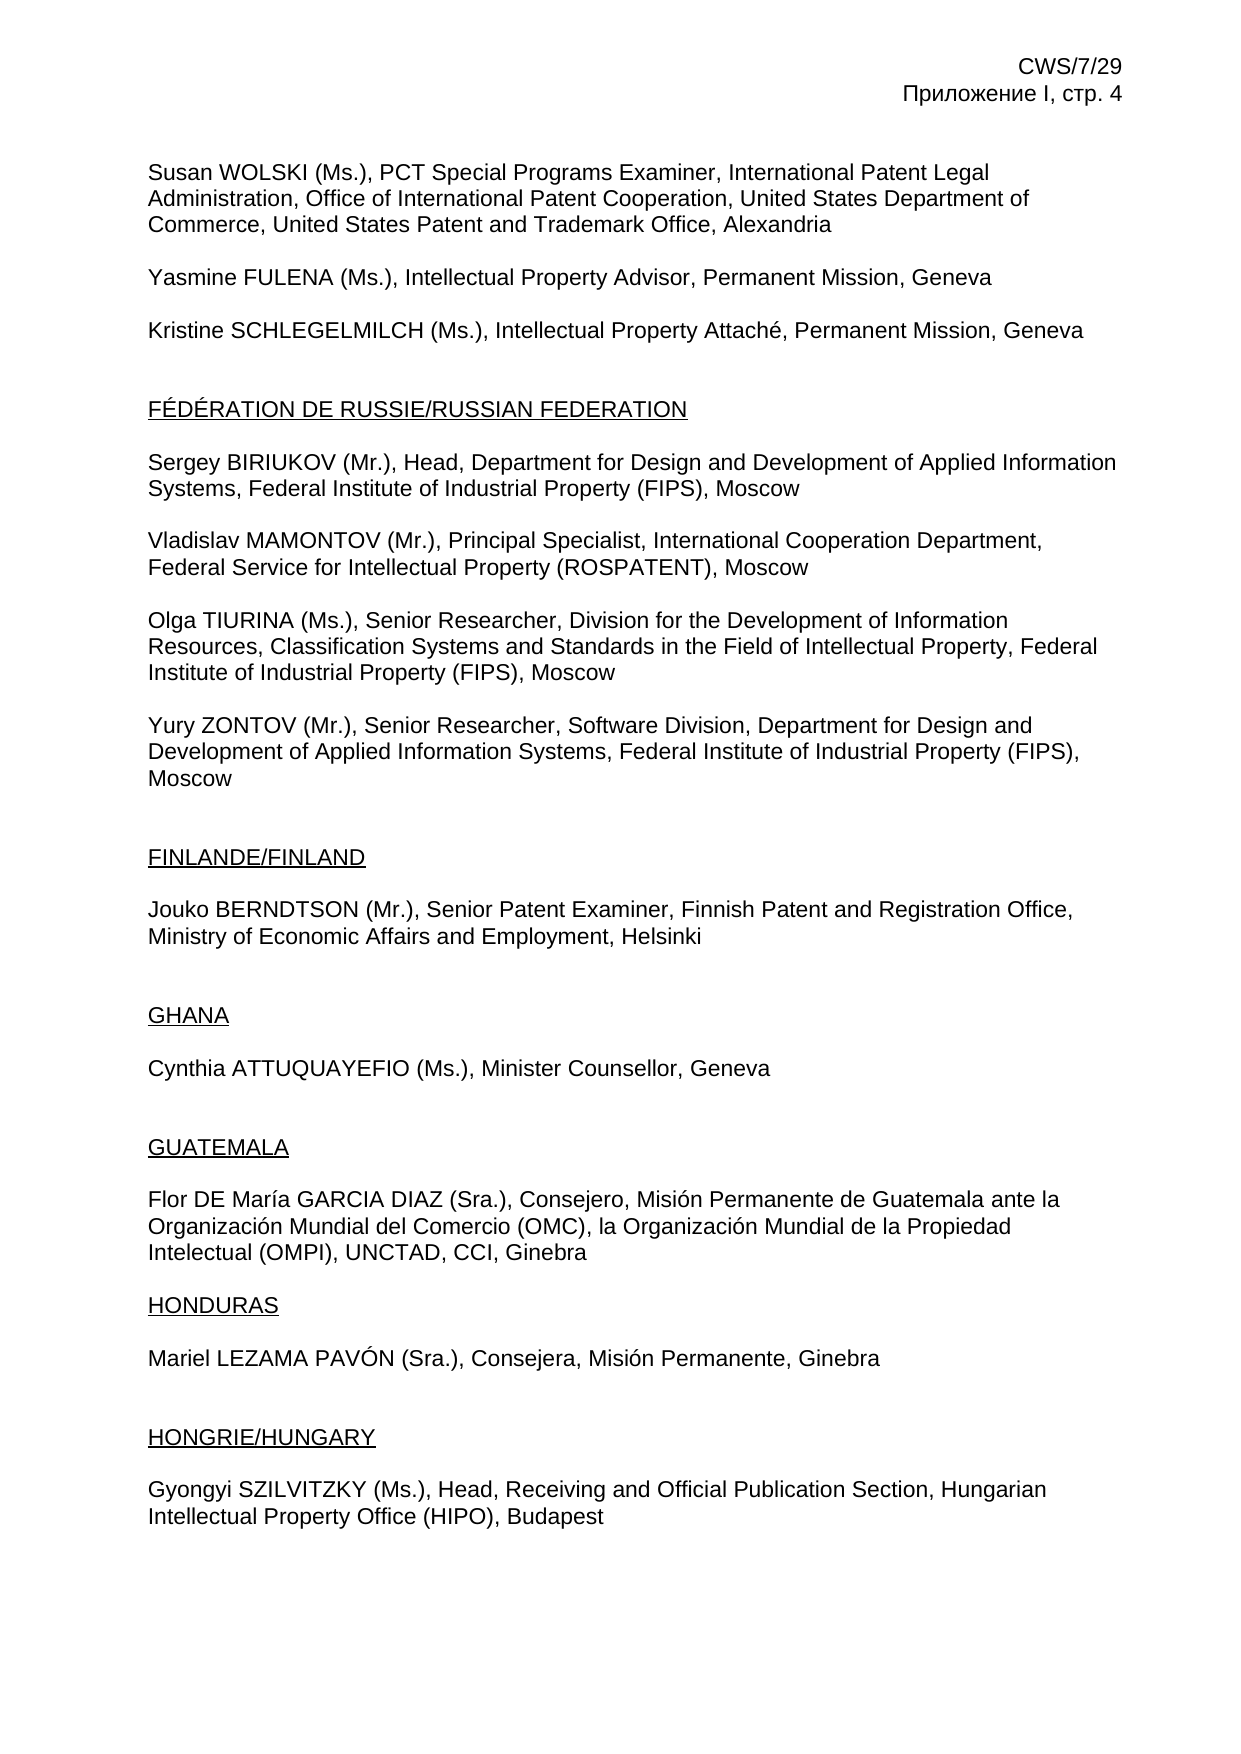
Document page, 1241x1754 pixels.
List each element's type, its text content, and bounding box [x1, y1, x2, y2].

text Yasmine FULENA (Ms.), Intellectual Property Advisor, Permanent Mission, Geneva [148, 264, 1122, 290]
text GUATEMALA [148, 1134, 1122, 1160]
text Vladislav MAMONTOV (Mr.), Principal Specialist, International Cooperation Department, Federal Service for Intellectual Property (ROSPATENT), Moscow [148, 527, 1122, 580]
text Sergey BIRIUKOV (Mr.), Head, Department for Design and Development of Applied Information Systems, Federal Institute of Industrial Property (FIPS), Moscow [148, 448, 1122, 501]
text Susan WOLSKI (Ms.), PCT Special Programs Examiner, International Patent Legal Administration, Office of International Patent Cooperation, United States Department of Commerce, United States Patent and Trademark Office, Alexandria [148, 158, 1122, 238]
text Yury ZONTOV (Mr.), Senior Researcher, Software Division, Department for Design and Development of Applied Information Systems, Federal Institute of Industrial Property (FIPS), Moscow [148, 712, 1122, 791]
text Jouko BERNDTSON (Mr.), Senior Patent Examiner, Finnish Patent and Registration Office, Ministry of Economic Affairs and Employment, Helsinki [148, 896, 1122, 949]
text FINLANDE/FINLAND [148, 844, 1122, 870]
text Olga TIURINA (Ms.), Senior Researcher, Division for the Development of Information Resources, Classification Systems and Standards in the Field of Intellectual Property, Federal Institute of Industrial Property (FIPS), Moscow [148, 607, 1122, 686]
text Kristine SCHLEGELMILCH (Ms.), Intellectual Property Attaché, Permanent Mission, Geneva [148, 317, 1122, 343]
text FÉDÉRATION DE RUSSIE/RUSSIAN FEDERATION [148, 396, 1122, 422]
text Flor DE María GARCIA DIAZ (Sra.), Consejero, Misión Permanente de Guatemala ante la Organización Mundial del Comercio (OMC), la Organización Mundial de la Propiedad Intelectual (OMPI), UNCTAD, CCI, Ginebra [148, 1186, 1122, 1265]
text GHANA [148, 1002, 1122, 1028]
text HONGRIE/HUNGARY [148, 1423, 1122, 1450]
text Mariel LEZAMA PAVÓN (Sra.), Consejera, Misión Permanente, Ginebra [148, 1344, 1122, 1371]
text Cynthia ATTUQUAYEFIO (Ms.), Minister Counsellor, Geneva [148, 1054, 1122, 1081]
text HONDURAS [148, 1292, 1122, 1318]
text Gyongyi SZILVITZKY (Ms.), Head, Receiving and Official Publication Section, Hungarian Intellectual Property Office (HIPO), Budapest [148, 1476, 1122, 1529]
